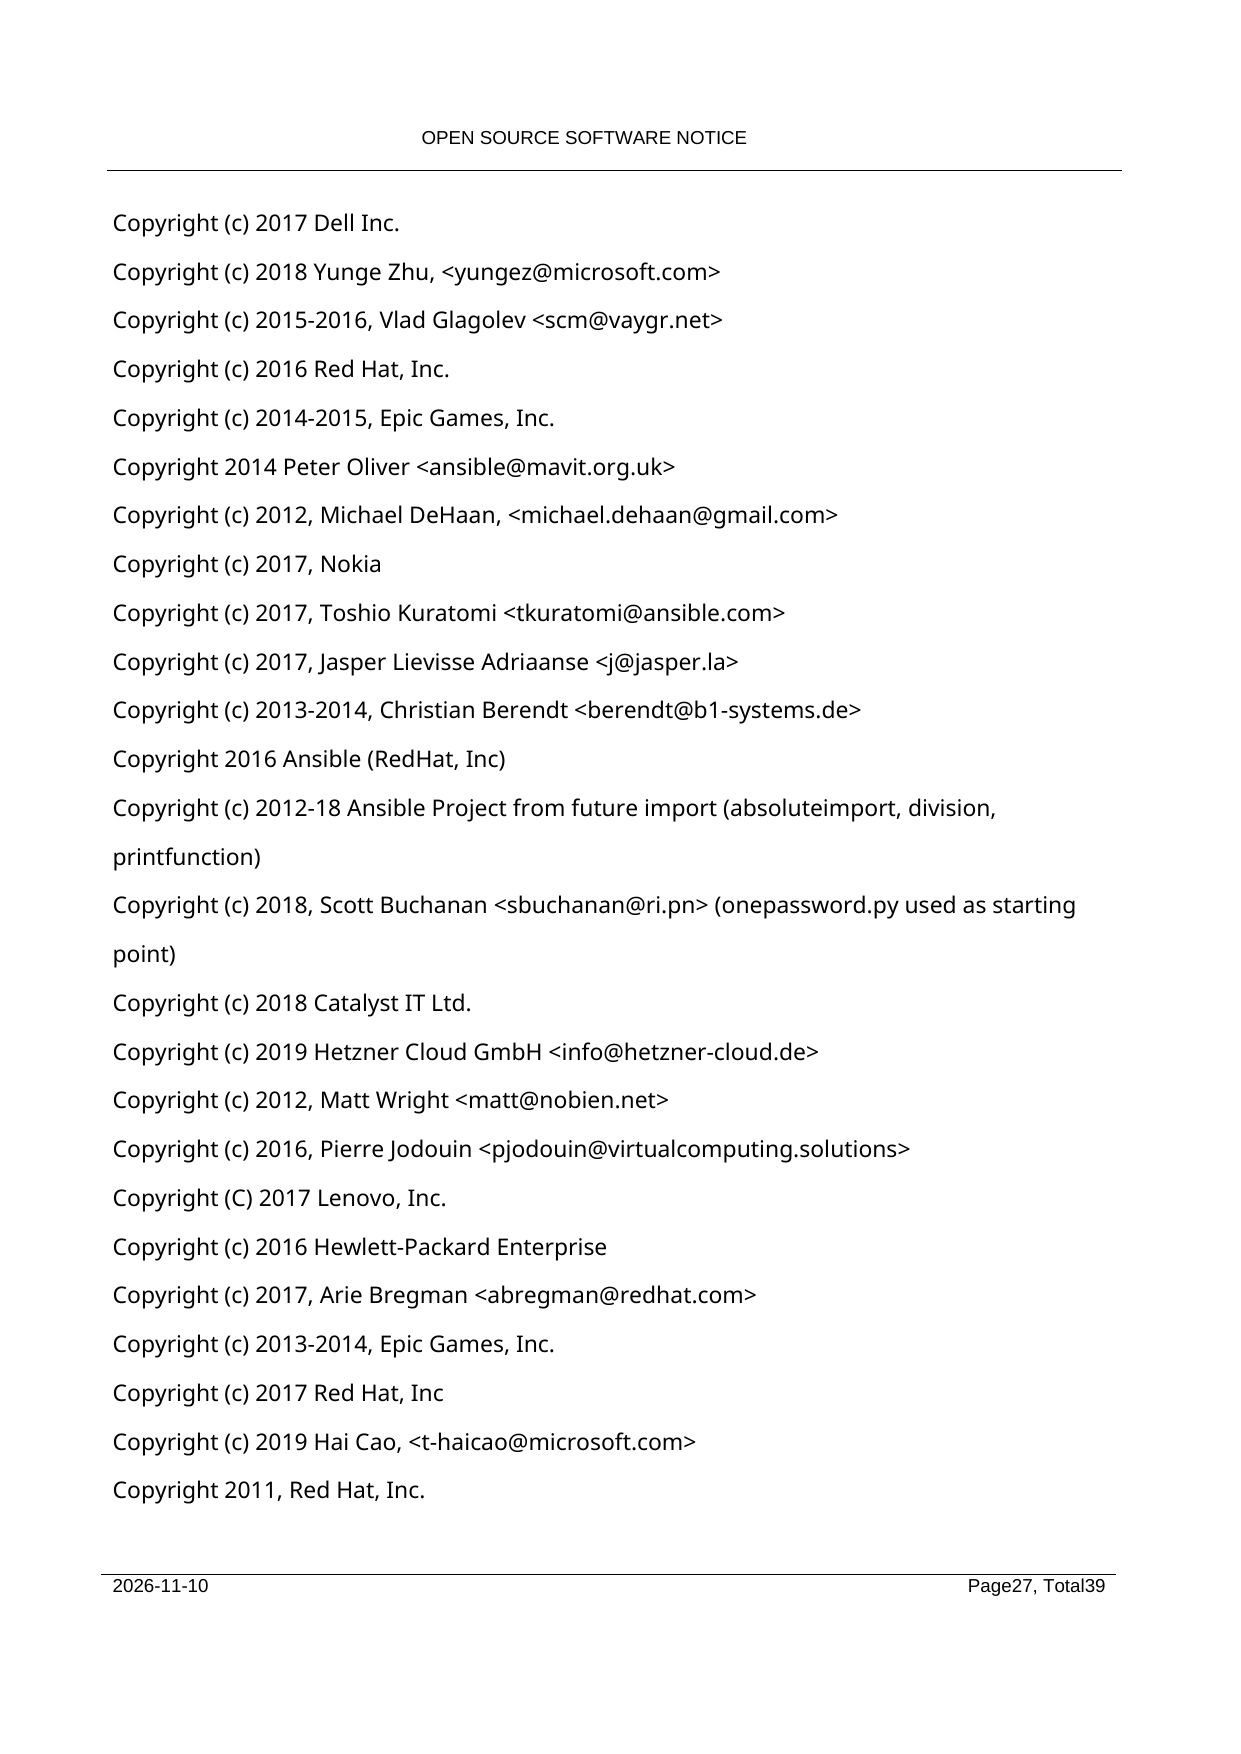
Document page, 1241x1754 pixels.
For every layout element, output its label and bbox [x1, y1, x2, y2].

text [112, 206, 1128, 1555]
